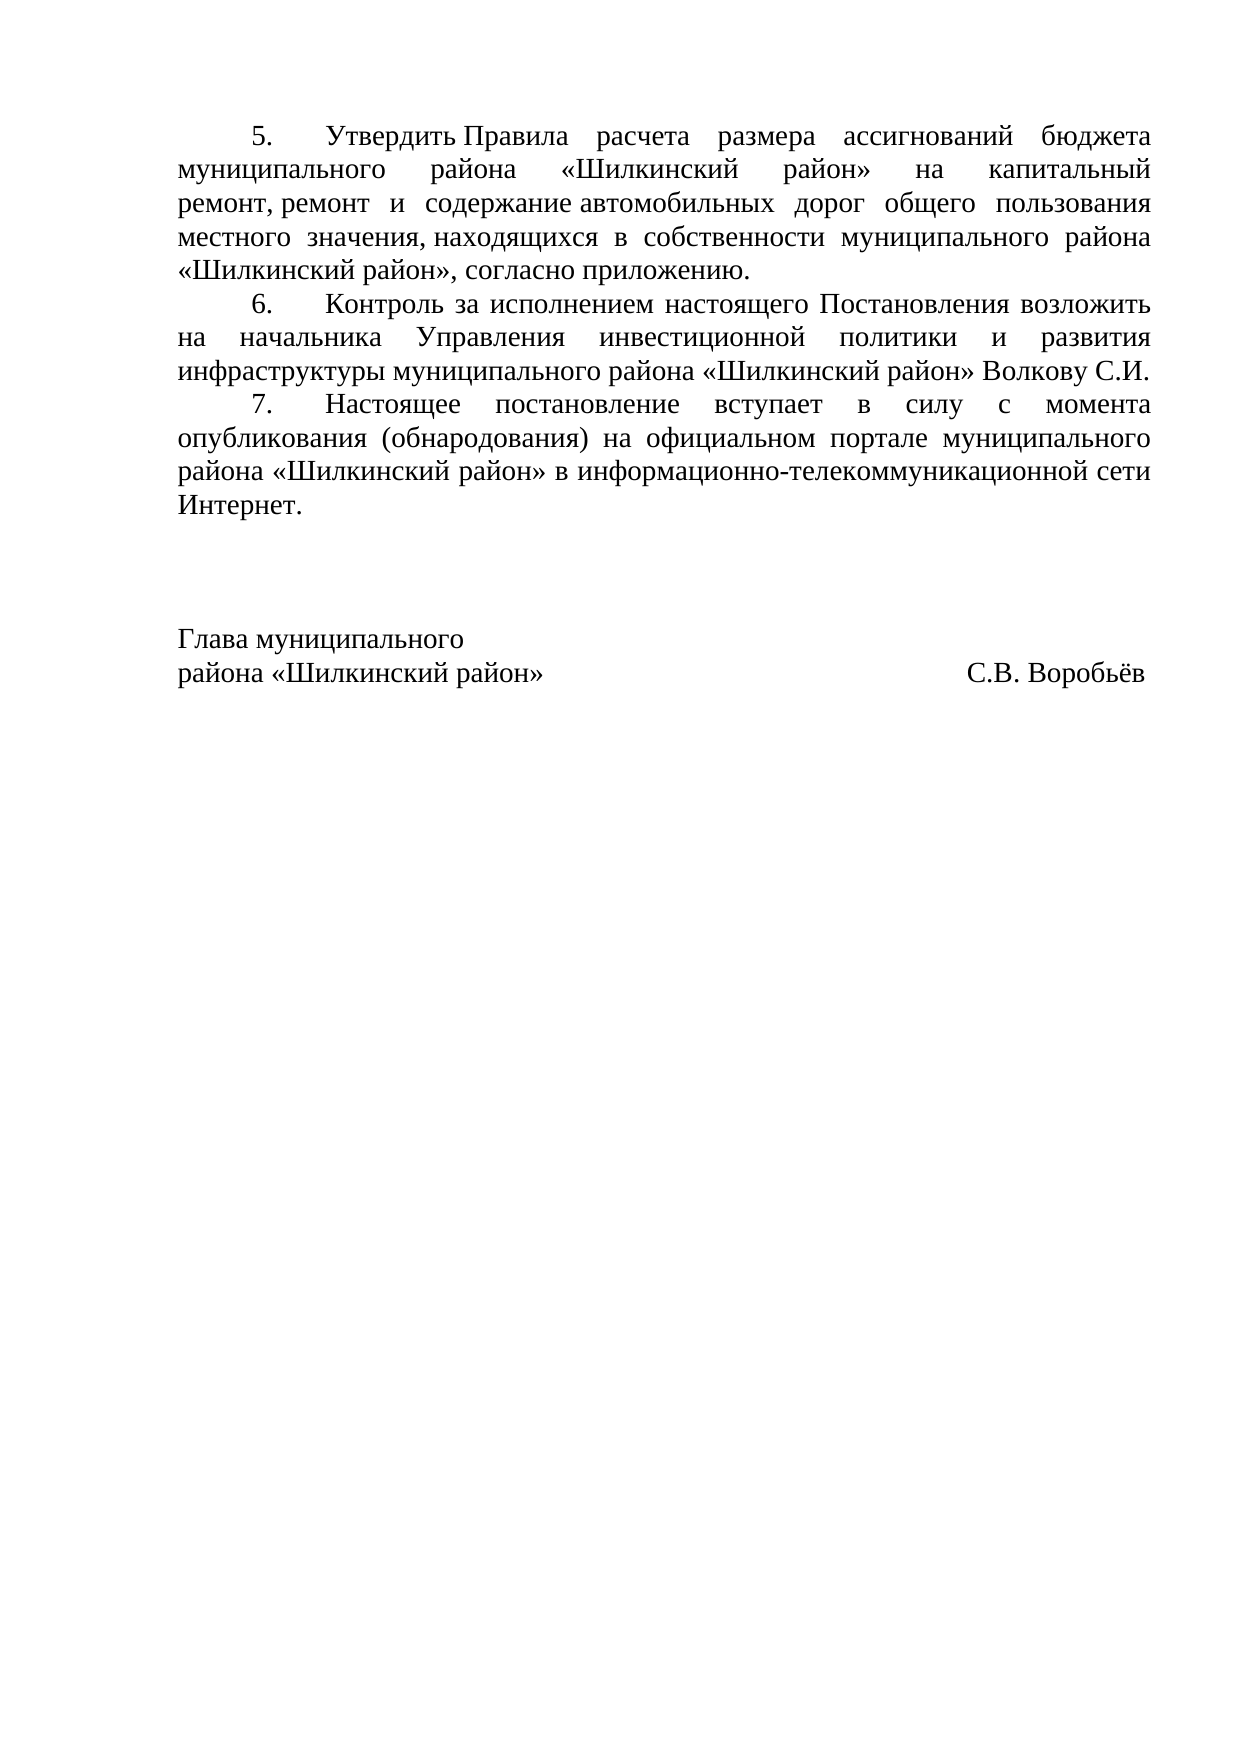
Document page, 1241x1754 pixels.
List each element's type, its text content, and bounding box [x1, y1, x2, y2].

list Настоящее постановление вступает в силу с момента опубликования (обнародования) на официальном портале муниципального района «Шилкинский район» в информационно-телекоммуникационной сети Интернет. [177, 386, 1152, 521]
text Глава муниципального [177, 621, 1152, 655]
text района «Шилкинский район» С.В. Воробьёв [177, 655, 1152, 688]
list Контроль за исполнением настоящего Постановления возложить на начальника Управления инвестиционной политики и развития инфраструктуры муниципального района «Шилкинский район» Волкову С.И. [177, 286, 1152, 386]
text 5. Утвердить Правила расчета размера ассигнований бюджета муниципального района «Шилкинский район» на капитальный ремонт, ремонт и содержание автомобильных дорог общего пользования местного значения, находящихся в собственности муниципального района «Шилкинский район», согласно приложению. [177, 118, 1152, 286]
